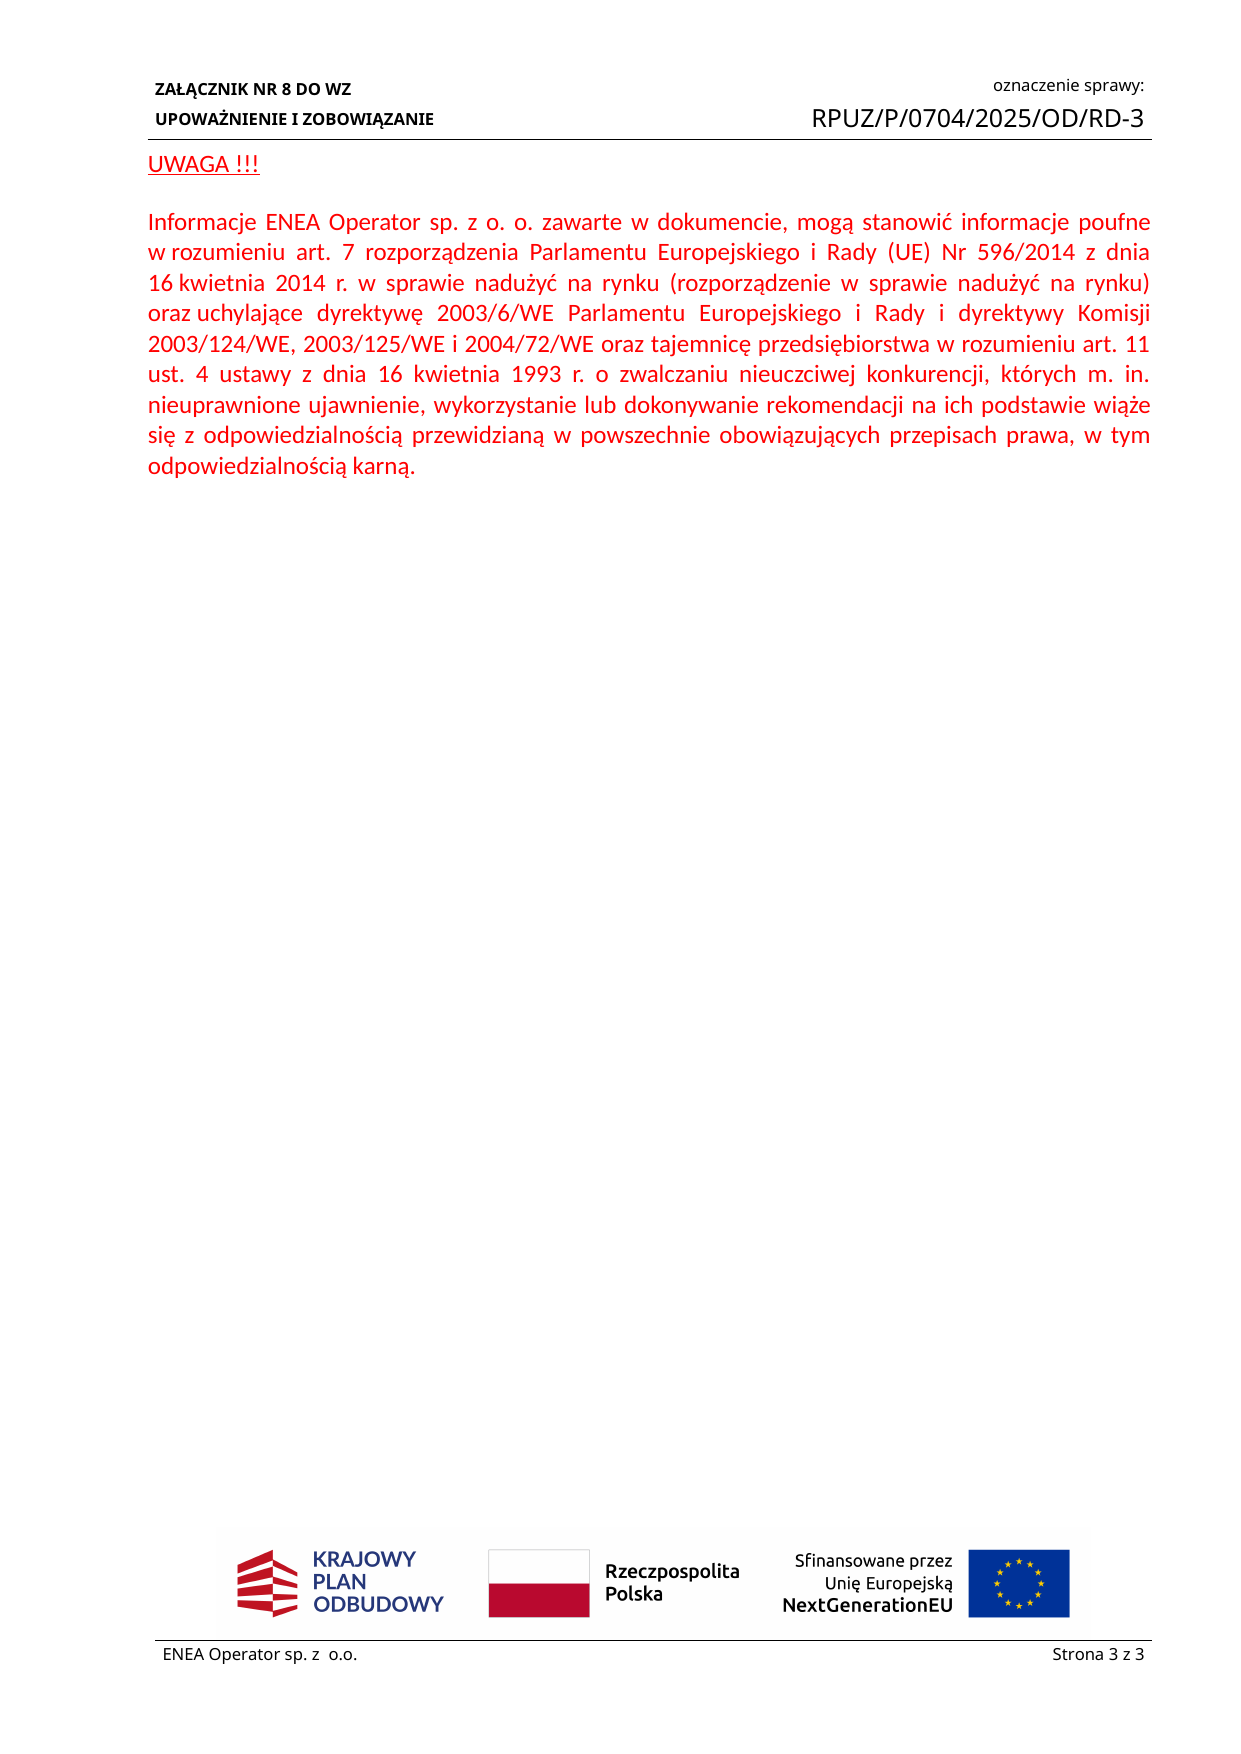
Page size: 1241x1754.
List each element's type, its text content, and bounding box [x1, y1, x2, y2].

text UWAGA !!! [148, 148, 1152, 178]
picture [215, 1527, 1092, 1640]
text Informacje ENEA Operator sp. z o. o. zawarte w dokumencie, mogą stanowić informacje poufne w rozumieniu art. 7 rozporządzenia Parlamentu Europejskiego i Rady (UE) Nr 596/2014 z dnia 16 kwietnia 2014 r. w sprawie nadużyć na rynku (rozporządzenie w sprawie nadużyć na rynku) oraz uchylające dyrektywę 2003/6/WE Parlamentu Europejskiego i Rady i dyrektywy Komisji 2003/124/WE, 2003/125/WE i 2004/72/WE oraz tajemnicę przedsiębiorstwa w rozumieniu art. 11 ust. 4 ustawy z dnia 16 kwietnia 1993 r. o zwalczaniu nieuczciwej konkurencji, których m. in. nieuprawnione ujawnienie, wykorzystanie lub dokonywanie rekomendacji na ich podstawie wiąże się z odpowiedzialnością przewidzianą w powszechnie obowiązujących przepisach prawa, w tym odpowiedzialnością karną. [148, 206, 1152, 481]
